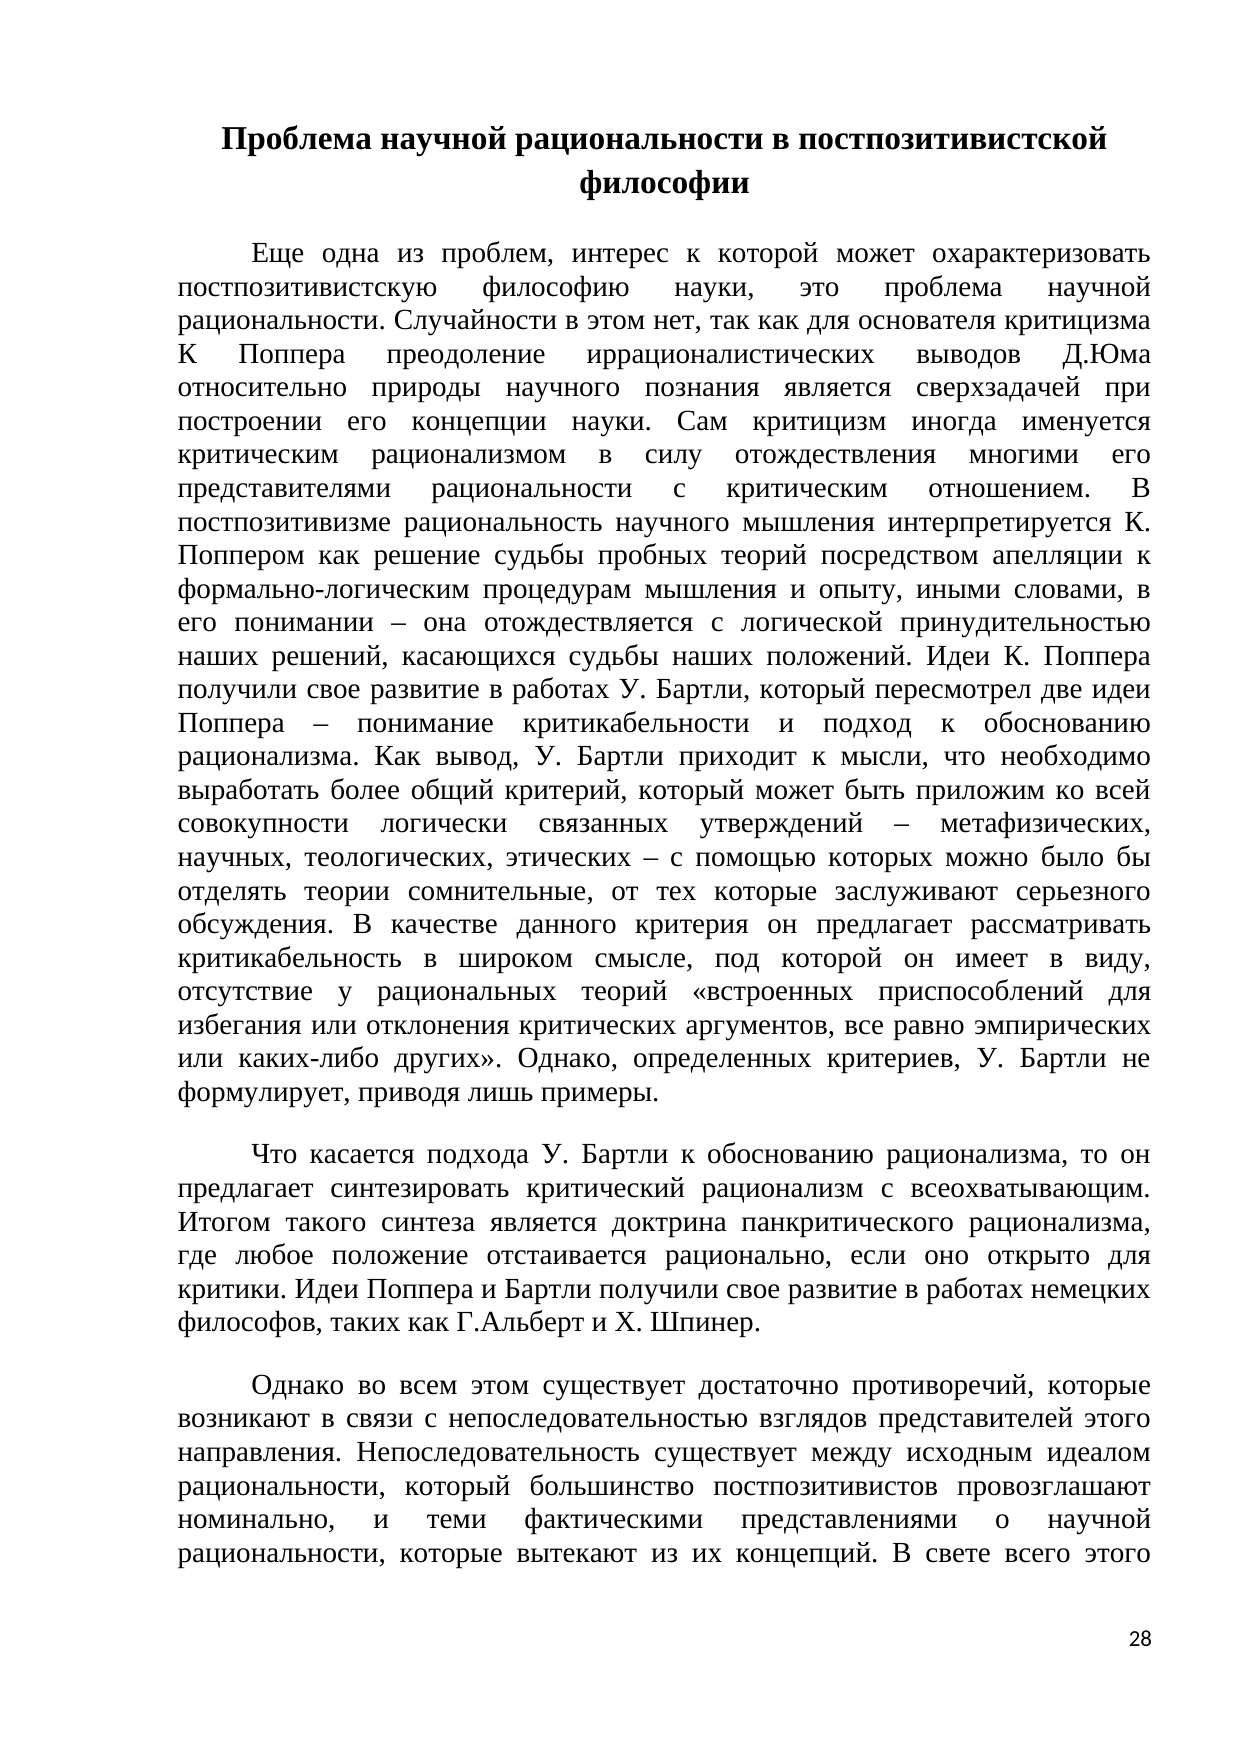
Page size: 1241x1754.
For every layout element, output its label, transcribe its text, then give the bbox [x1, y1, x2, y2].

text Что касается подхода У. Бартли к обоснованию рационализма, то он предлагает синтезировать критический рационализм с всеохватывающим. Итогом такого синтеза является доктрина панкритического рационализма, где любое положение отстаивается рационально, если оно открыто для критики. Идеи Поппера и Бартли получили свое развитие в работах немецких философов, таких как Г.Альберт и Х. Шпинер. [177, 1137, 1152, 1338]
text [177, 1367, 1152, 1568]
subtitle Проблема научной рациональности в постпозитивистской философии [177, 118, 1152, 201]
text Еще одна из проблем, интерес к которой может охарактеризовать постпозитивистскую философию науки, это проблема научной рациональности. Случайности в этом нет, так как для основателя критицизма К Поппера преодоление иррационалистических выводов Д.Юма относительно природы научного познания является сверхзадачей при построении его концепции науки. Сам критицизм иногда именуется критическим рационализмом в силу отождествления многими его представителями рациональности с критическим отношением. В постпозитивизме рациональность научного мышления интерпретируется К. Поппером как решение судьбы пробных теорий посредством апелляции к формально-логическим процедурам мышления и опыту, иными словами, в его понимании – она отождествляется с логической принудительностью наших решений, касающихся судьбы наших положений. Идеи К. Поппера получили свое развитие в работах У. Бартли, который пересмотрел две идеи Поппера – понимание критикабельности и подход к обоснованию рационализма. Как вывод, У. Бартли приходит к мысли, что необходимо выработать более общий критерий, который может быть приложим ко всей совокупности логически связанных утверждений – метафизических, научных, теологических, этических – с помощью которых можно было бы отделять теории сомнительные, от тех которые заслуживают серьезного обсуждения. В качестве данного критерия он предлагает рассматривать критикабельность в широком смысле, под которой он имеет в виду, отсутствие у рациональных теорий «встроенных приспособлений для избегания или отклонения критических аргументов, все равно эмпирических или каких-либо других». Однако, определенных критериев, У. Бартли не формулирует, приводя лишь примеры. [177, 235, 1152, 1107]
